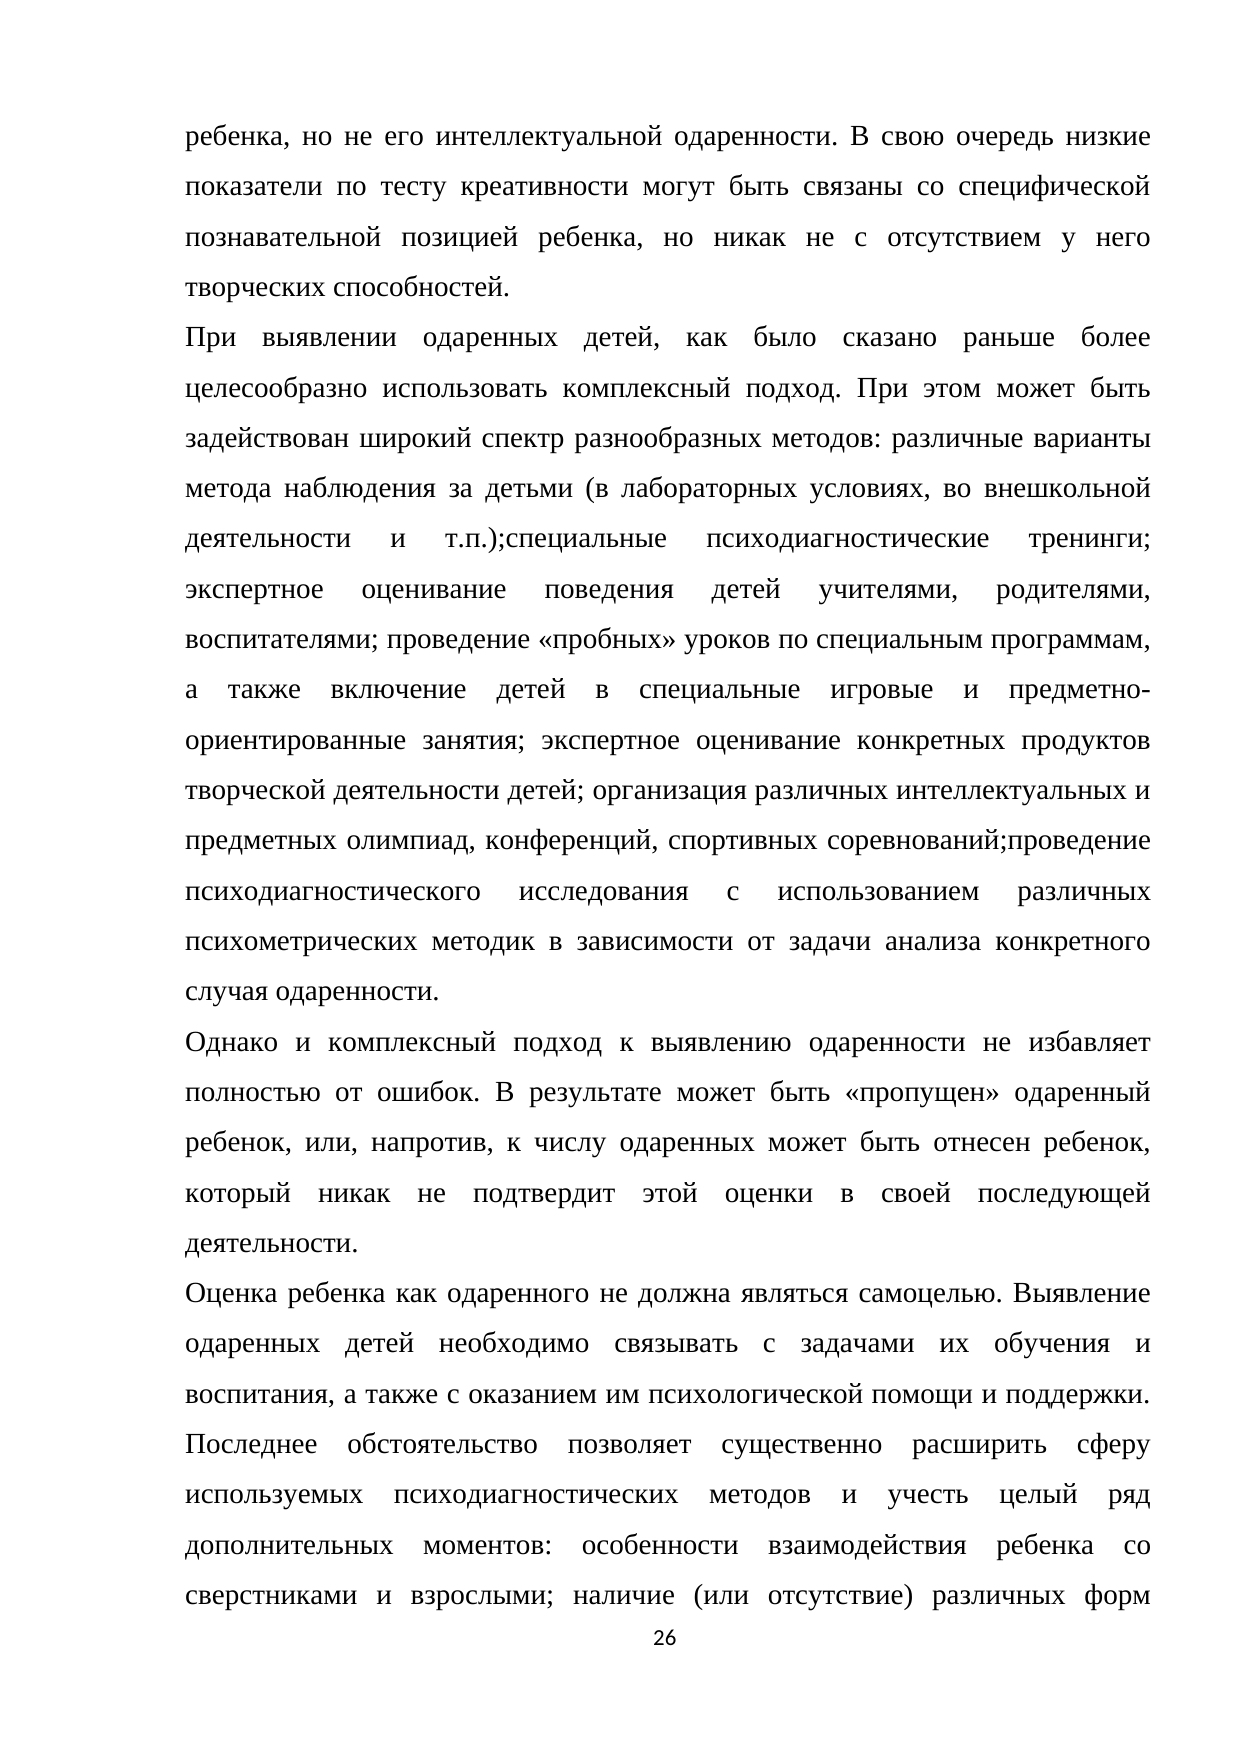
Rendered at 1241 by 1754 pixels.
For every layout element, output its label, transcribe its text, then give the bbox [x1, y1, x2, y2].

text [185, 1275, 1152, 1611]
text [185, 118, 1152, 303]
text При выявлении одаренных детей, как было сказано раньше более целесообразно использовать комплексный подход. При этом может быть задействован широкий спектр разнообразных методов: различные варианты метода наблюдения за детьми (в лабораторных условиях, во внешкольной деятельности и т.п.);специальные психодиагностические тренинги; экспертное оценивание поведения детей учителями, родителями, воспитателями; проведение «пробных» уроков по специальным программам, а также включение детей в специальные игровые и предметно-ориентированные занятия; экспертное оценивание конкретных продуктов творческой деятельности детей; организация различных интеллектуальных и предметных олимпиад, конференций, спортивных соревнований;проведение психодиагностического исследования с использованием различных психометрических методик в зависимости от задачи анализа конкретного случая одаренности. [185, 319, 1152, 1007]
text Однако и комплексный подход к выявлению одаренности не избавляет полностью от ошибок. В результате может быть «пропущен» одаренный ребенок, или, напротив, к числу одаренных может быть отнесен ребенок, который никак не подтвердит этой оценки в своей последующей деятельности. [185, 1024, 1152, 1258]
